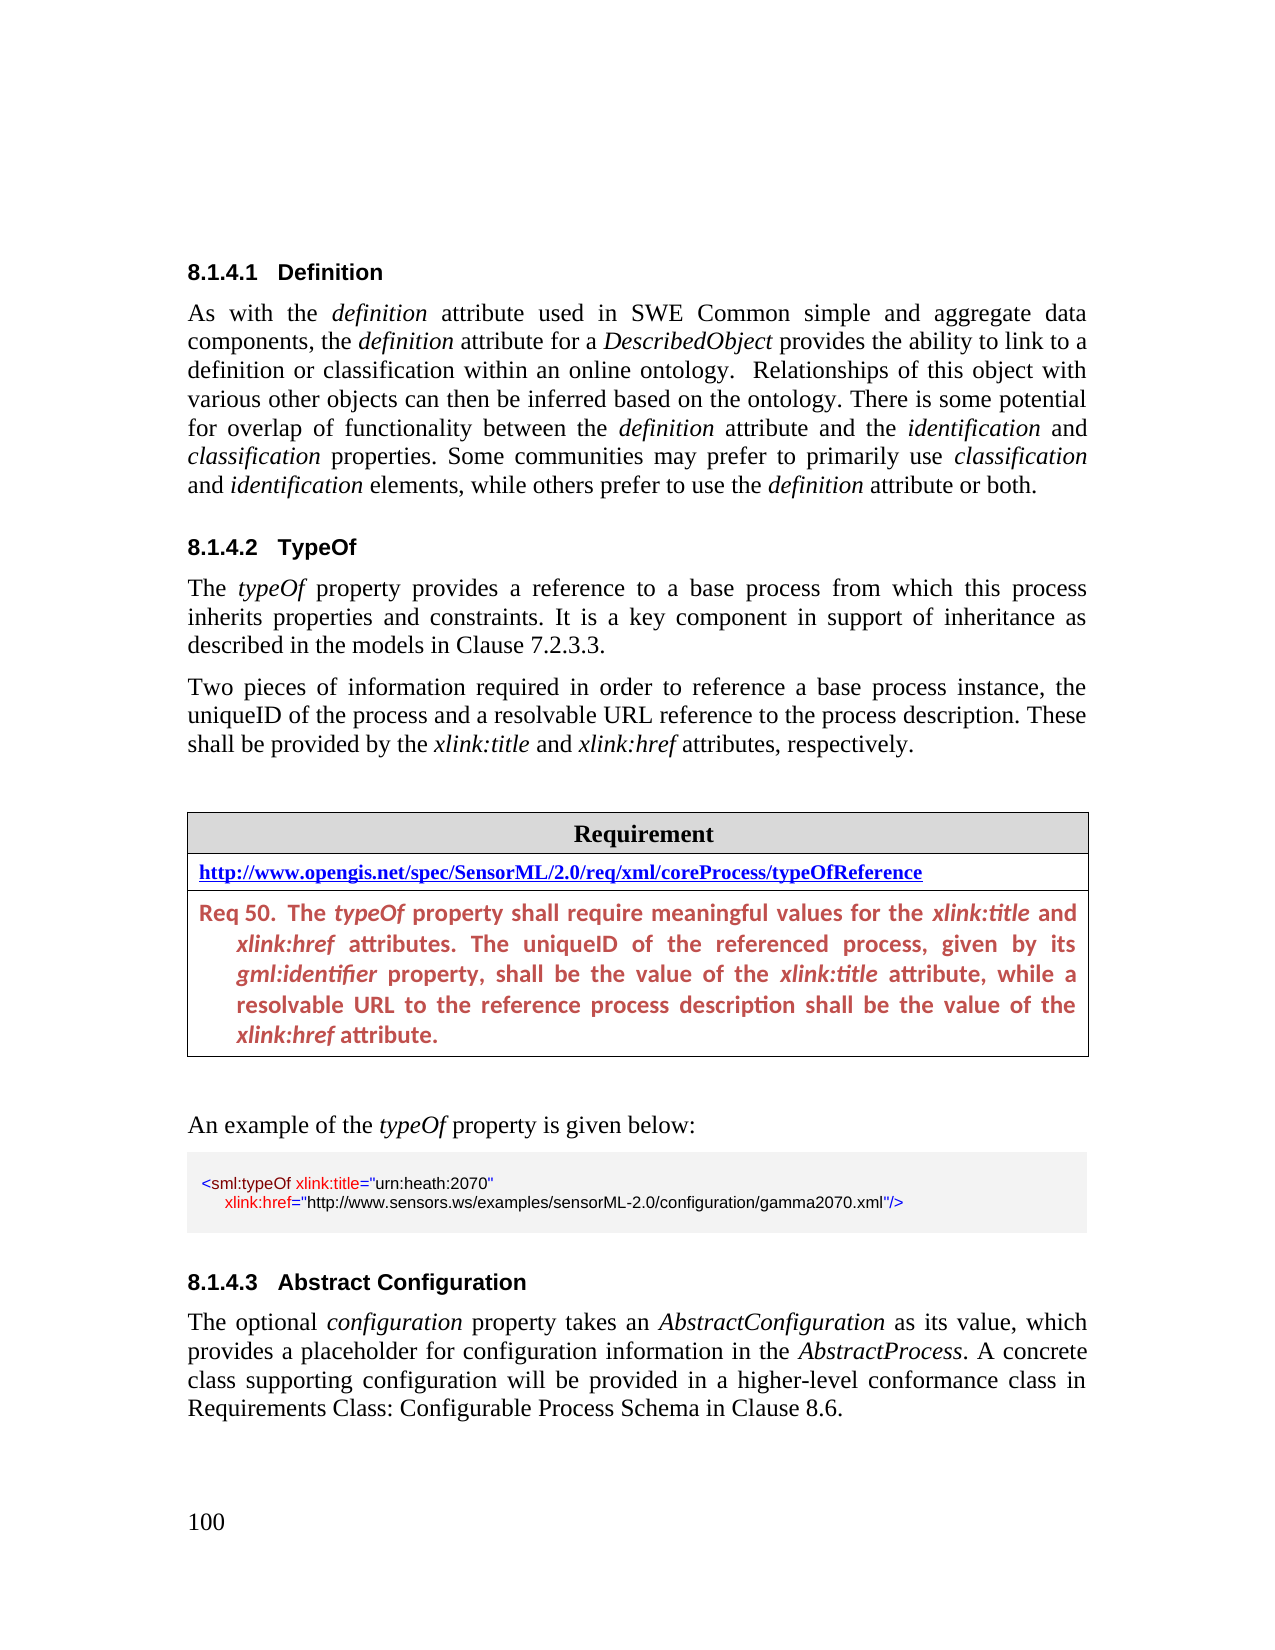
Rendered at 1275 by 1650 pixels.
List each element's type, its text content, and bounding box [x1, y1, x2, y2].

subtitle Definition [187, 261, 1087, 285]
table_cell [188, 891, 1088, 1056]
text Two pieces of information required in order to reference a base process instance, the uniqueID of the process and a resolvable URL reference to the process description. These shall be provided by the xlink:title and xlink:href attributes, respectively. [187, 672, 1087, 758]
text The typeOf property provides a reference to a base process from which this process inherits properties and constraints. It is a key component in support of inheritance as described in the models in Clause 7.2.3.3. [187, 573, 1087, 659]
text xlink:href="http://www.sensors.ws/examples/sensorML-2.0/configuration/gamma2070.xml"/> [187, 1193, 1087, 1212]
subtitle Abstract Configuration [187, 1271, 1087, 1295]
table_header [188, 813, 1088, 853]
text <sml:typeOf xlink:title="urn:heath:2070" [187, 1173, 1087, 1193]
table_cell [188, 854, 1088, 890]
text As with the definition attribute used in SWE Common simple and aggregate data components, the definition attribute for a DescribedObject provides the ability to link to a definition or classification within an online ontology. Relationships of this object with various other objects can then be inferred based on the ontology. There is some potential for overlap of functionality between the definition attribute and the identification and classification properties. Some communities may prefer to primarily use classification and identification elements, while others prefer to use the definition attribute or both. [187, 298, 1087, 499]
text An example of the typeOf property is given below: [187, 1111, 1087, 1139]
text The optional configuration property takes an AbstractConfiguration as its value, which provides a placeholder for configuration information in the AbstractProcess. A concrete class supporting configuration will be provided in a higher-level conformance class in Requirements Class: Configurable Process Schema in Clause 8.6. [187, 1307, 1087, 1422]
subtitle TypeOf [187, 536, 1087, 560]
